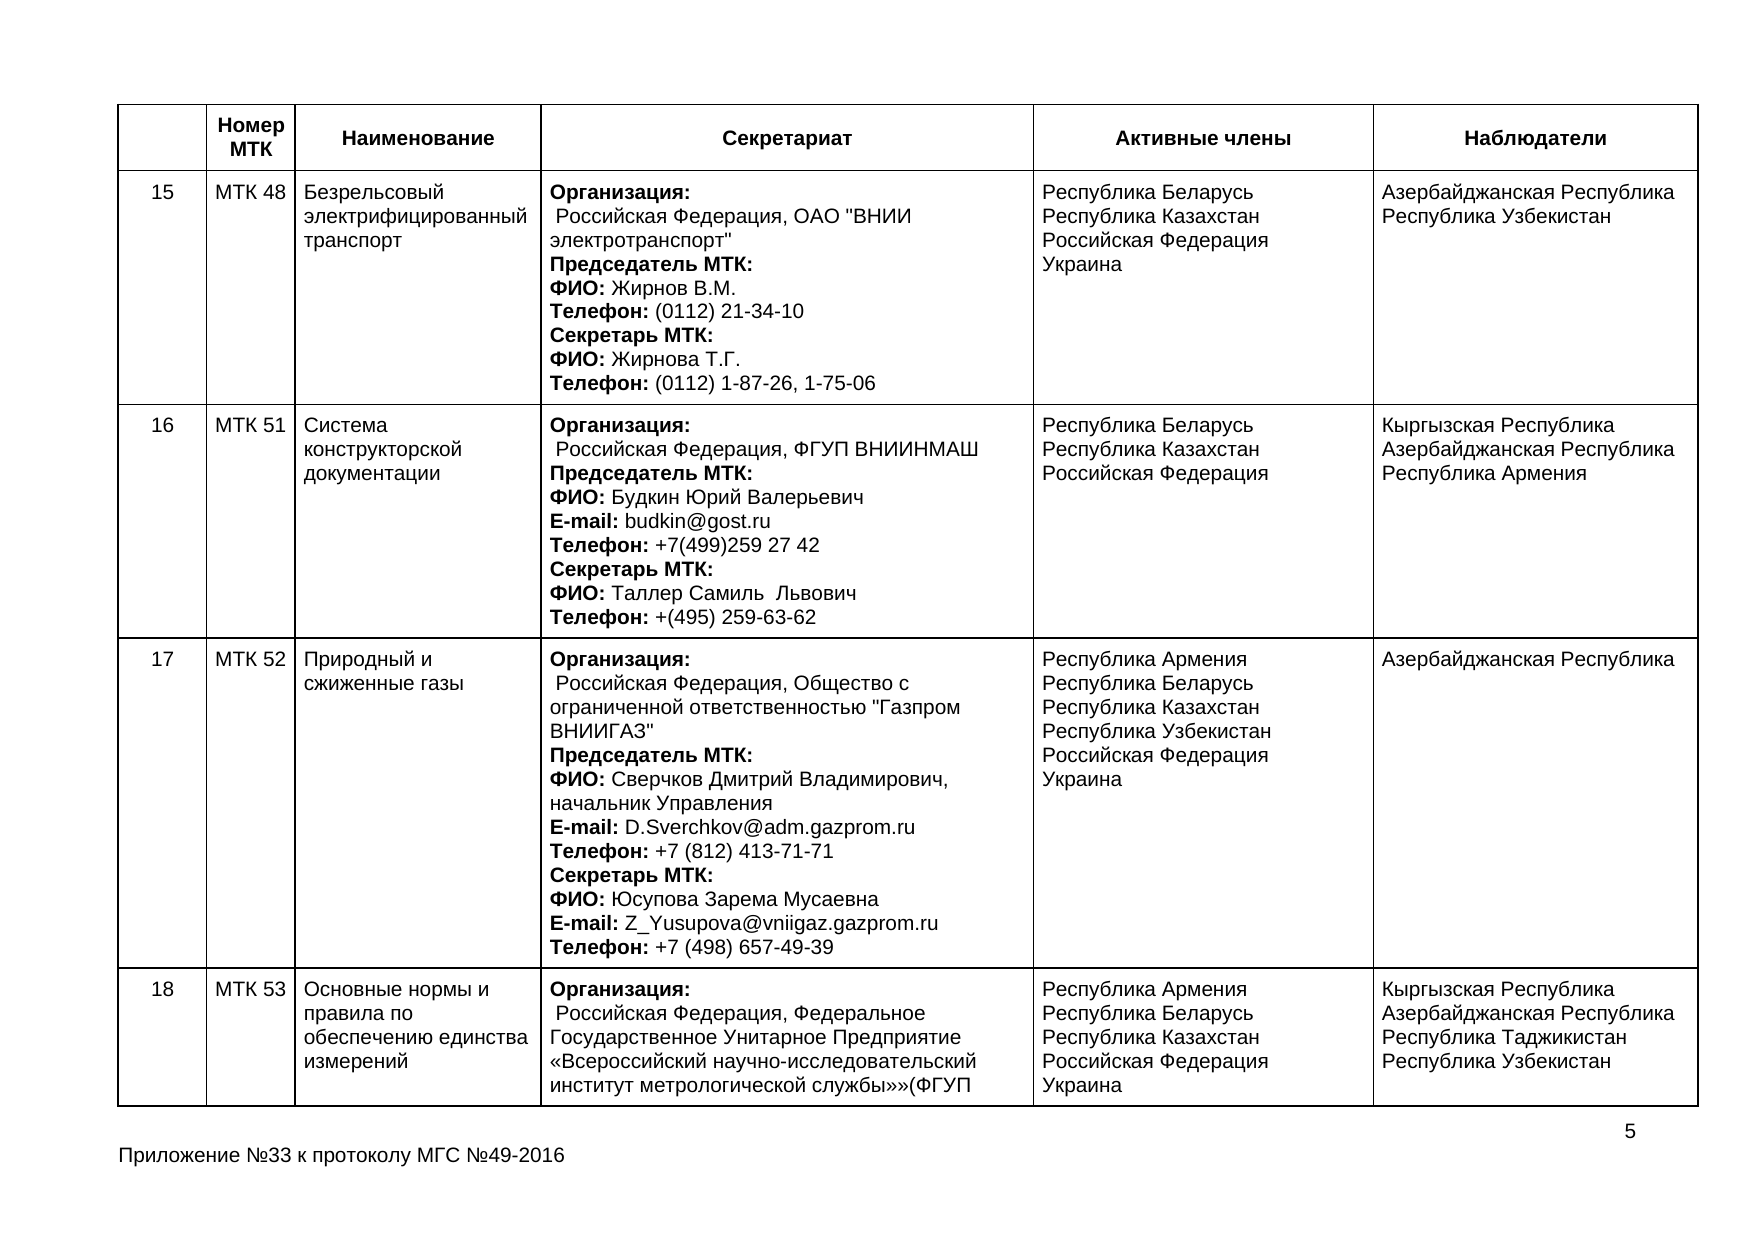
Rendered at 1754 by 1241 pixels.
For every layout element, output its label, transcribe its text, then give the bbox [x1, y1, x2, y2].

table_header Секретариат [542, 105, 1033, 169]
table_header Наблюдатели [1374, 105, 1697, 169]
table_header Номер МТК [207, 105, 294, 169]
table_cell Система конструкторской документации [296, 405, 540, 637]
table_cell Азербайджанская Республика [1374, 639, 1697, 967]
table_cell Организация: Российская Федерация, ФГУП ВНИИНМАШ Председатель МТК: ФИО: Будкин Юрий Валерьевич E-mail: budkin@gost.ru Телефон: +7(499)259 27 42 Секретарь МТК: ФИО: Таллер Самиль Львович Телефон: +(495) 259-63-62 [542, 405, 1033, 637]
table_cell МТК 48 [207, 171, 294, 403]
table_cell Республика Армения Республика Беларусь Республика Казахстан Республика Узбекистан Российская Федерация Украина [1034, 639, 1373, 967]
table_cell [1034, 969, 1373, 1105]
table_cell Азербайджанская Республика Республика Узбекистан [1374, 171, 1697, 403]
table_cell МТК 51 [207, 405, 294, 637]
table_cell 18 [119, 969, 206, 1105]
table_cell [1374, 969, 1697, 1105]
table_cell МТК 52 [207, 639, 294, 967]
table_cell Безрельсовый электрифицированный транспорт [296, 171, 540, 403]
table_cell Республика Беларусь Республика Казахстан Российская Федерация [1034, 405, 1373, 637]
table_cell Организация: Российская Федерация, Общество с ограниченной ответственностью "Газпром ВНИИГАЗ" Председатель МТК: ФИО: Сверчков Дмитрий Владимирович, начальник Управления E-mail: D.Sverchkov@adm.gazprom.ru Телефон: +7 (812) 413-71-71 Секретарь МТК: ФИО: Юсупова Зарема Мусаевна E-mail: Z_Yusupova@vniigaz.gazprom.ru Телефон: +7 (498) 657-49-39 [542, 639, 1033, 967]
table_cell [296, 969, 540, 1105]
table_cell 15 [119, 171, 206, 403]
table_cell 17 [119, 639, 206, 967]
table_header [119, 105, 206, 169]
table_header Активные члены [1034, 105, 1373, 169]
table_cell 16 [119, 405, 206, 637]
table_cell МТК 53 [207, 969, 294, 1105]
table_cell Организация: Российская Федерация, ОАО "ВНИИ электротранспорт" Председатель МТК: ФИО: Жирнов В.М. Телефон: (0112) 21-34-10 Секретарь МТК: ФИО: Жирнова Т.Г. Телефон: (0112) 1-87-26, 1-75-06 [542, 171, 1033, 403]
table_cell Природный и сжиженные газы [296, 639, 540, 967]
table_cell Республика Беларусь Республика Казахстан Российская Федерация Украина [1034, 171, 1373, 403]
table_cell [542, 969, 1033, 1105]
table_header Наименование [296, 105, 540, 169]
table_cell Кыргызская Республика Азербайджанская Республика Республика Армения [1374, 405, 1697, 637]
